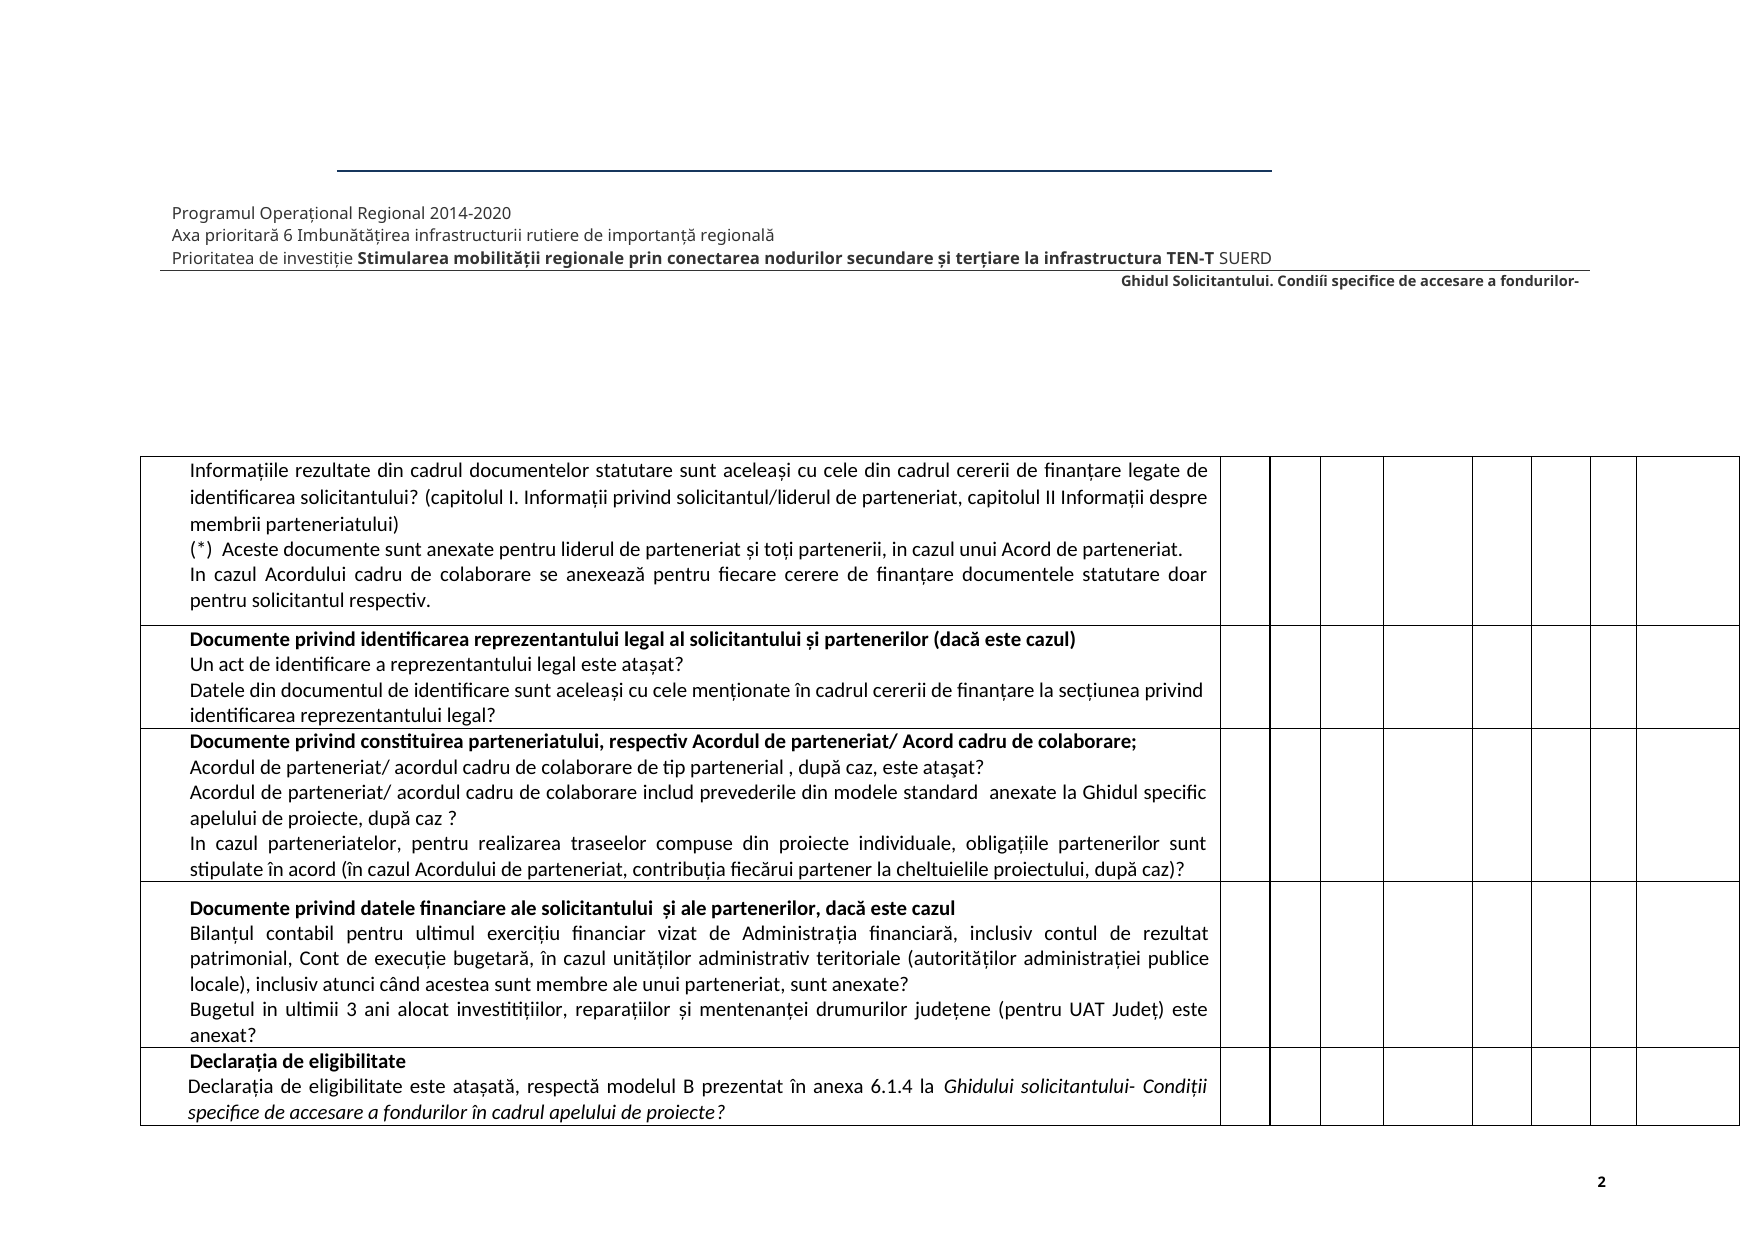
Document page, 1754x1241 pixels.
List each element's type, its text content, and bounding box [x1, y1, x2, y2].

table_cell [1473, 729, 1531, 881]
table_cell [1637, 626, 1739, 728]
table_cell [1271, 729, 1320, 881]
table_cell [1384, 882, 1472, 1047]
table_cell [1384, 457, 1472, 625]
table_cell [1271, 882, 1320, 1047]
table_cell [1384, 729, 1472, 881]
table_cell [1384, 626, 1472, 728]
table_cell [1532, 457, 1590, 625]
table_cell [1271, 457, 1320, 625]
table_cell Documente privind identificarea reprezentantului legal al solicitantului și partenerilor (dacă este cazul) Un act de identificare a reprezentantului legal este atașat? Datele din documentul de identificare sunt aceleași cu cele menționate în cadrul cererii de finanțare la secțiunea privind identificarea reprezentantului legal? [141, 626, 1220, 728]
table_cell [1271, 1048, 1320, 1124]
table_cell [1321, 1048, 1383, 1124]
table_cell [1321, 457, 1383, 625]
table_cell [1637, 729, 1739, 881]
table_cell [1221, 626, 1269, 728]
table_cell [1473, 882, 1531, 1047]
table_cell [1473, 626, 1531, 728]
table_cell [1221, 1048, 1269, 1124]
table_cell Documente privind constituirea parteneriatului, respectiv Acordul de parteneriat/ Acord cadru de colaborare; Acordul de parteneriat/ acordul cadru de colaborare de tip partenerial , după caz, este ataşat? Acordul de parteneriat/ acordul cadru de colaborare includ prevederile din modele standard anexate la Ghidul specific apelului de proiecte, după caz ? In cazul parteneriatelor, pentru realizarea traseelor compuse din proiecte individuale, obligațiile partenerilor sunt stipulate în acord (în cazul Acordului de parteneriat, contribuția fiecărui partener la cheltuielile proiectului, după caz)? [141, 729, 1220, 881]
table_cell [1221, 457, 1269, 625]
table_cell [1221, 729, 1269, 881]
table_cell [1473, 1048, 1531, 1124]
table_cell [1321, 626, 1383, 728]
table_cell [1532, 626, 1590, 728]
table_cell [1637, 457, 1739, 625]
table_cell [1591, 1048, 1636, 1124]
table_cell Documente privind datele financiare ale solicitantului și ale partenerilor, dacă este cazul Bilanţul contabil pentru ultimul exercițiu financiar vizat de Administraţia financiară, inclusiv contul de rezultat patrimonial, Cont de execuţie bugetară, în cazul unităţilor administrativ teritoriale (autorităţilor administraţiei publice locale), inclusiv atunci când acestea sunt membre ale unui parteneriat, sunt anexate? Bugetul in ultimii 3 ani alocat investitițiilor, reparațiilor și mentenanței drumurilor județene (pentru UAT Județ) este anexat? [141, 882, 1220, 1047]
table_cell [1221, 882, 1269, 1047]
table_cell [1591, 729, 1636, 881]
table_cell [1637, 1048, 1739, 1124]
table_cell [1532, 882, 1590, 1047]
table_cell Documentele statutare ale solicitantului și ale partenerilor (dacă este cazul)(*) Sunt anexate hotărârea de constituire a consiliului judeţean al solicitantului şi, dacă este cazul, hotărârea de constituire a consililor locale/județene ale partenerilor, - hotărârea Consiliului Județean privind alegerea Președintelui Consiliului Județean, dacă este cazul și pentru partener,- hotărârea judecătorească de validare a mandatului primarului (dacă este cazul parteneriatului)/ sau a certificatului doveditor al alegerii primarului, după caz, eliberat de Biroul electoral de circumscripție comunală, orășenească, municipală sau județeană sau ale proceselor verbale ale Biroului Electoral Central, publicate in Monitorul Oficial, etc.? Informațiile rezultate din cadrul documentelor statutare sunt aceleași cu cele din cadrul cererii de finanțare legate de identificarea solicitantului? (capitolul I. Informații privind solicitantul/liderul de parteneriat, capitolul II Informații despre membrii parteneriatului) (*) Aceste documente sunt anexate pentru liderul de parteneriat și toți partenerii, in cazul unui Acord de parteneriat. In cazul Acordului cadru de colaborare se anexează pentru fiecare cerere de finanțare documentele statutare doar pentru solicitantul respectiv. [141, 457, 1220, 625]
table_cell [1637, 882, 1739, 1047]
table_cell [1591, 626, 1636, 728]
table_cell [1321, 729, 1383, 881]
table_cell [1532, 729, 1590, 881]
table_cell [1271, 626, 1320, 728]
table_cell [1532, 1048, 1590, 1124]
table_cell [1321, 882, 1383, 1047]
table_cell [1591, 457, 1636, 625]
table_cell [1591, 882, 1636, 1047]
table_cell [1473, 457, 1531, 625]
table_cell [1384, 1048, 1472, 1124]
table_cell Declarația de eligibilitate Declaraţia de eligibilitate este ataşată, respectă modelul B prezentat în anexa 6.1.4 la Ghidului solicitantului- Condiții specifice de accesare a fondurilor în cadrul apelului de proiecte? Informațiile legate de identificarea reprezentantului legal din declaratia de eligibilitate se verifică cu datele cuprinse în cadrul actului de indentificare și cu cele cuprinse în cadrul documentelor statutare anexate la cererea de finanțare? În cazul Acordurilor de parteneriat, Declaraţiile de eligibilitate ale partenerilor sunt ataşate, respectă modelul B prezentat în anexa 6.1.4 la Ghidului solicitantului- Condiții specifice de accesare a fondurilor în cadrul prezentului apel de proiecte ? In cazul Acordurilor cadru de colaborare, Declaraţiile de eligibilitate ale partenerilor sunt ataşate, respectă modelul B standard din cadrul Ghidului specific apelului de proiecte? [141, 1048, 1220, 1124]
